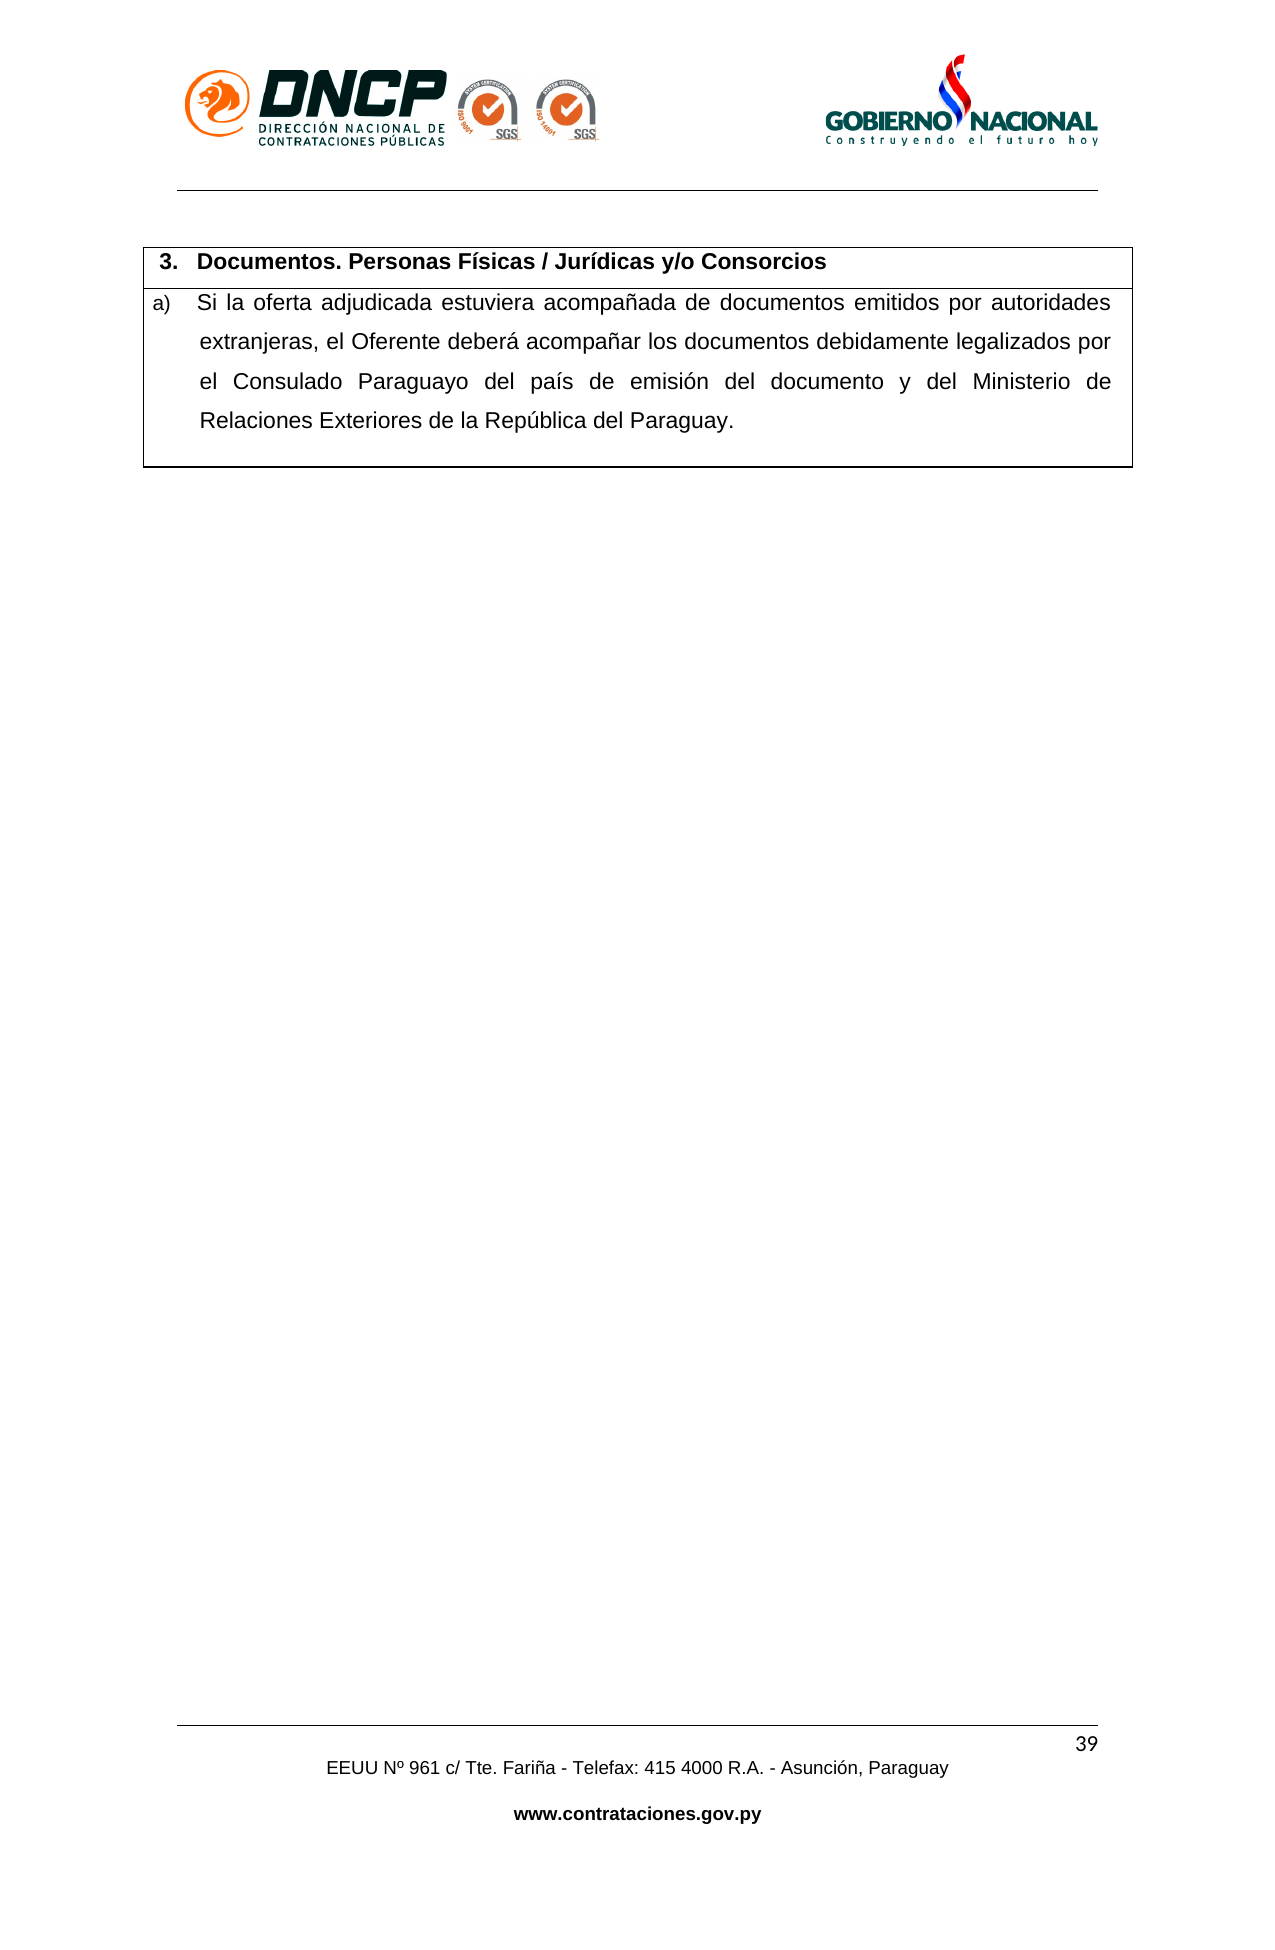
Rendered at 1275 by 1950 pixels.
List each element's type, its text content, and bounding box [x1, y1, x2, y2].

table_cell Si la oferta adjudicada estuviera acompañada de documentos emitidos por autoridades extranjeras, el Oferente deberá acompañar los documentos debidamente legalizados por el Consulado Paraguayo del país de emisión del documento y del Ministerio de Relaciones Exteriores de la República del Paraguay. [144, 289, 1132, 466]
picture [453, 75, 603, 146]
picture [184, 70, 447, 146]
table_header Documentos. Personas Físicas / Jurídicas y/o Consorcios [144, 248, 1132, 288]
picture [825, 54, 1098, 146]
